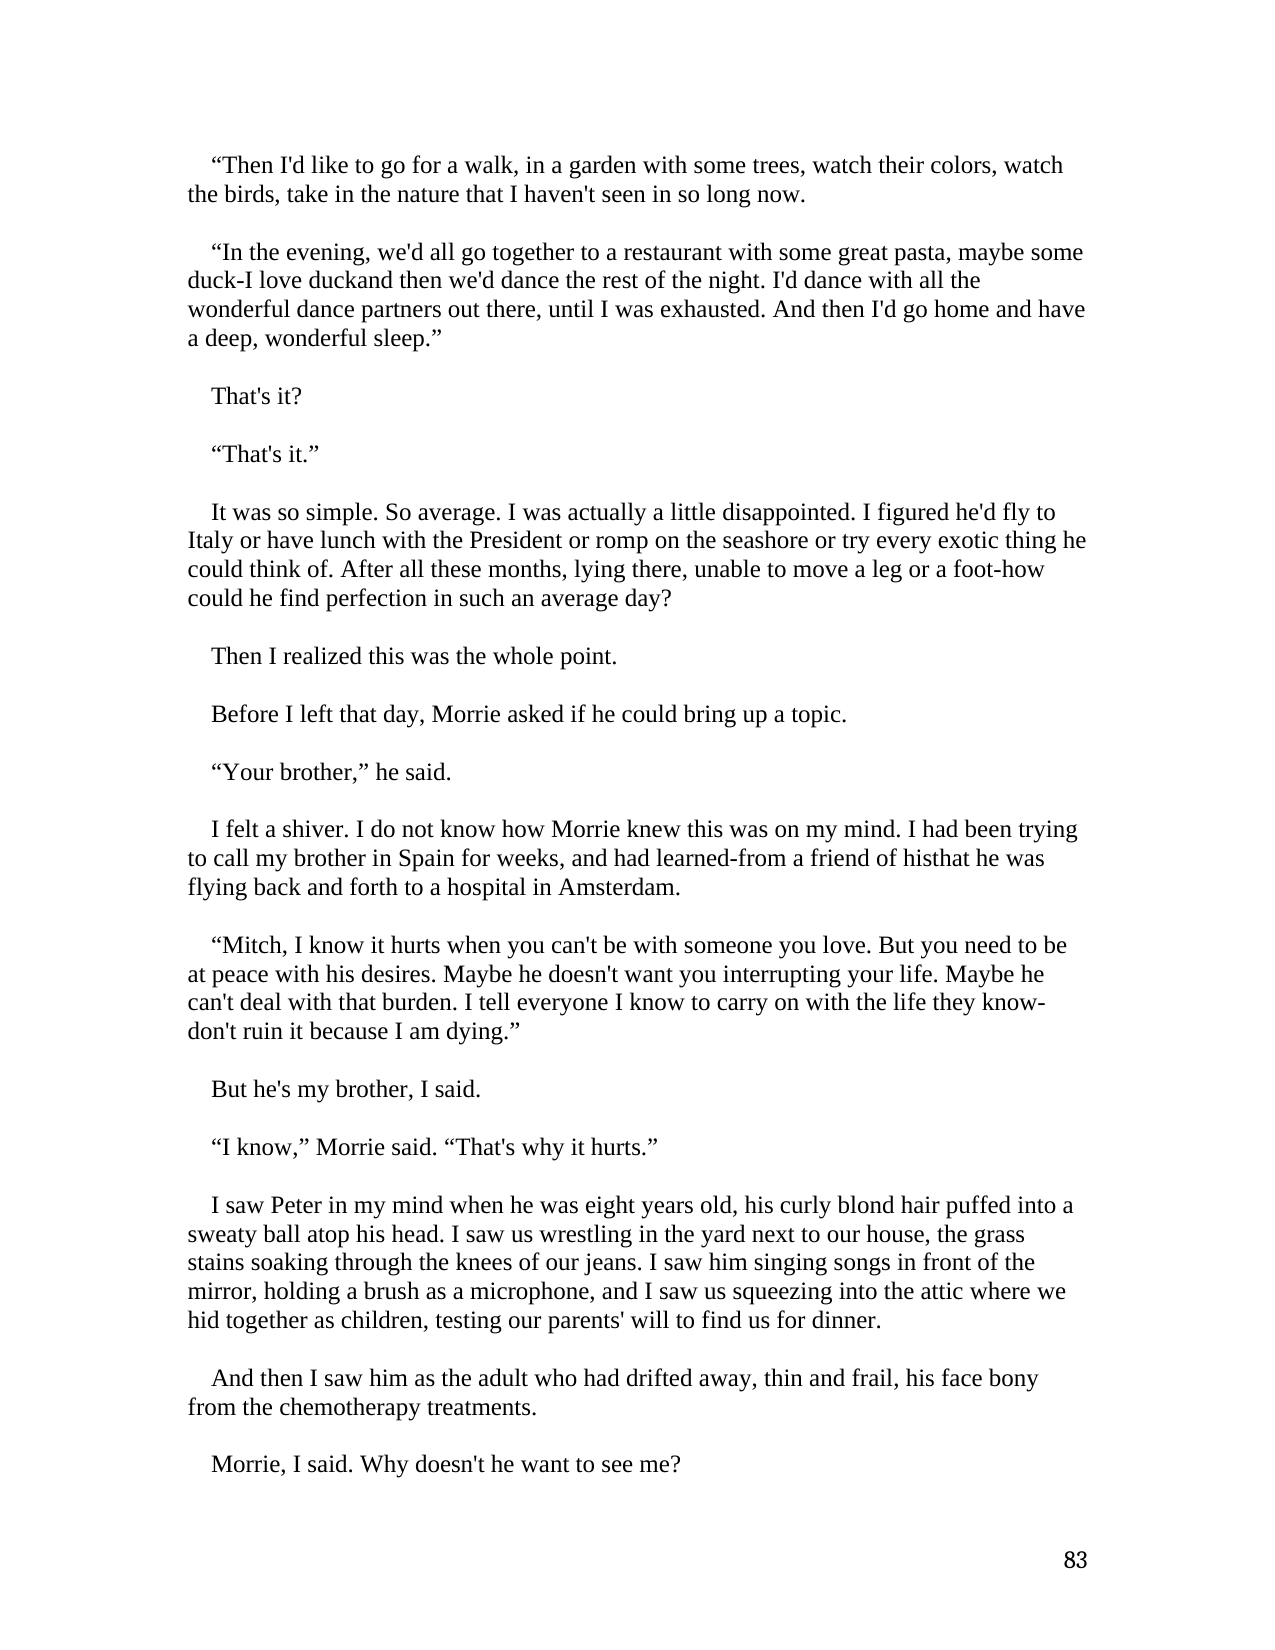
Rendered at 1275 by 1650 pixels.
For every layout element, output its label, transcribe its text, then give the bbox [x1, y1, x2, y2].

text And then I saw him as the adult who had drifted away, thin and frail, his face bony from the chemotherapy treatments. [187, 1363, 1087, 1420]
text Before I left that day, Morrie asked if he could bring up a topic. [187, 699, 1087, 727]
text “I know,” Morrie said. “That's why it hurts.” [187, 1132, 1087, 1161]
text “Mitch, I know it hurts when you can't be with someone you love. But you need to be at peace with his desires. Maybe he doesn't want you interrupting your life. Maybe he can't deal with that burden. I tell everyone I know to carry on with the life they know-don't ruin it because I am dying.” [187, 930, 1087, 1045]
text That's it? [187, 381, 1087, 409]
text “Your brother,” he said. [187, 757, 1087, 785]
text “In the evening, we'd all go together to a restaurant with some great pasta, maybe some duck-I love duckand then we'd dance the rest of the night. I'd dance with all the wonderful dance partners out there, until I was exhausted. And then I'd go home and have a deep, wonderful sleep.” [187, 237, 1087, 352]
text I felt a shiver. I do not know how Morrie knew this was on my mind. I had been trying to call my brother in Spain for weeks, and had learned-from a friend of histhat he was flying back and forth to a hospital in Amsterdam. [187, 814, 1087, 901]
text I saw Peter in my mind when he was eight years old, his curly blond hair puffed into a sweaty ball atop his head. I saw us wrestling in the yard next to our house, the grass stains soaking through the knees of our jeans. I saw him singing songs in front of the mirror, holding a brush as a microphone, and I saw us squeezing into the attic where we hid together as children, testing our parents' will to find us for dinner. [187, 1190, 1087, 1334]
text But he's my brother, I said. [187, 1074, 1087, 1103]
text “Then I'd like to go for a walk, in a garden with some trees, watch their colors, watch the birds, take in the nature that I haven't seen in so long now. [187, 150, 1087, 207]
text Morrie, I said. Why doesn't he want to see me? [187, 1449, 1087, 1478]
text Then I realized this was the whole point. [187, 641, 1087, 669]
text It was so simple. So average. I was actually a little disappointed. I figured he'd fly to Italy or have lunch with the President or romp on the seashore or try every exotic thing he could think of. After all these months, lying there, unable to move a leg or a foot-how could he find perfection in such an average day? [187, 497, 1087, 612]
text “That's it.” [187, 439, 1087, 467]
